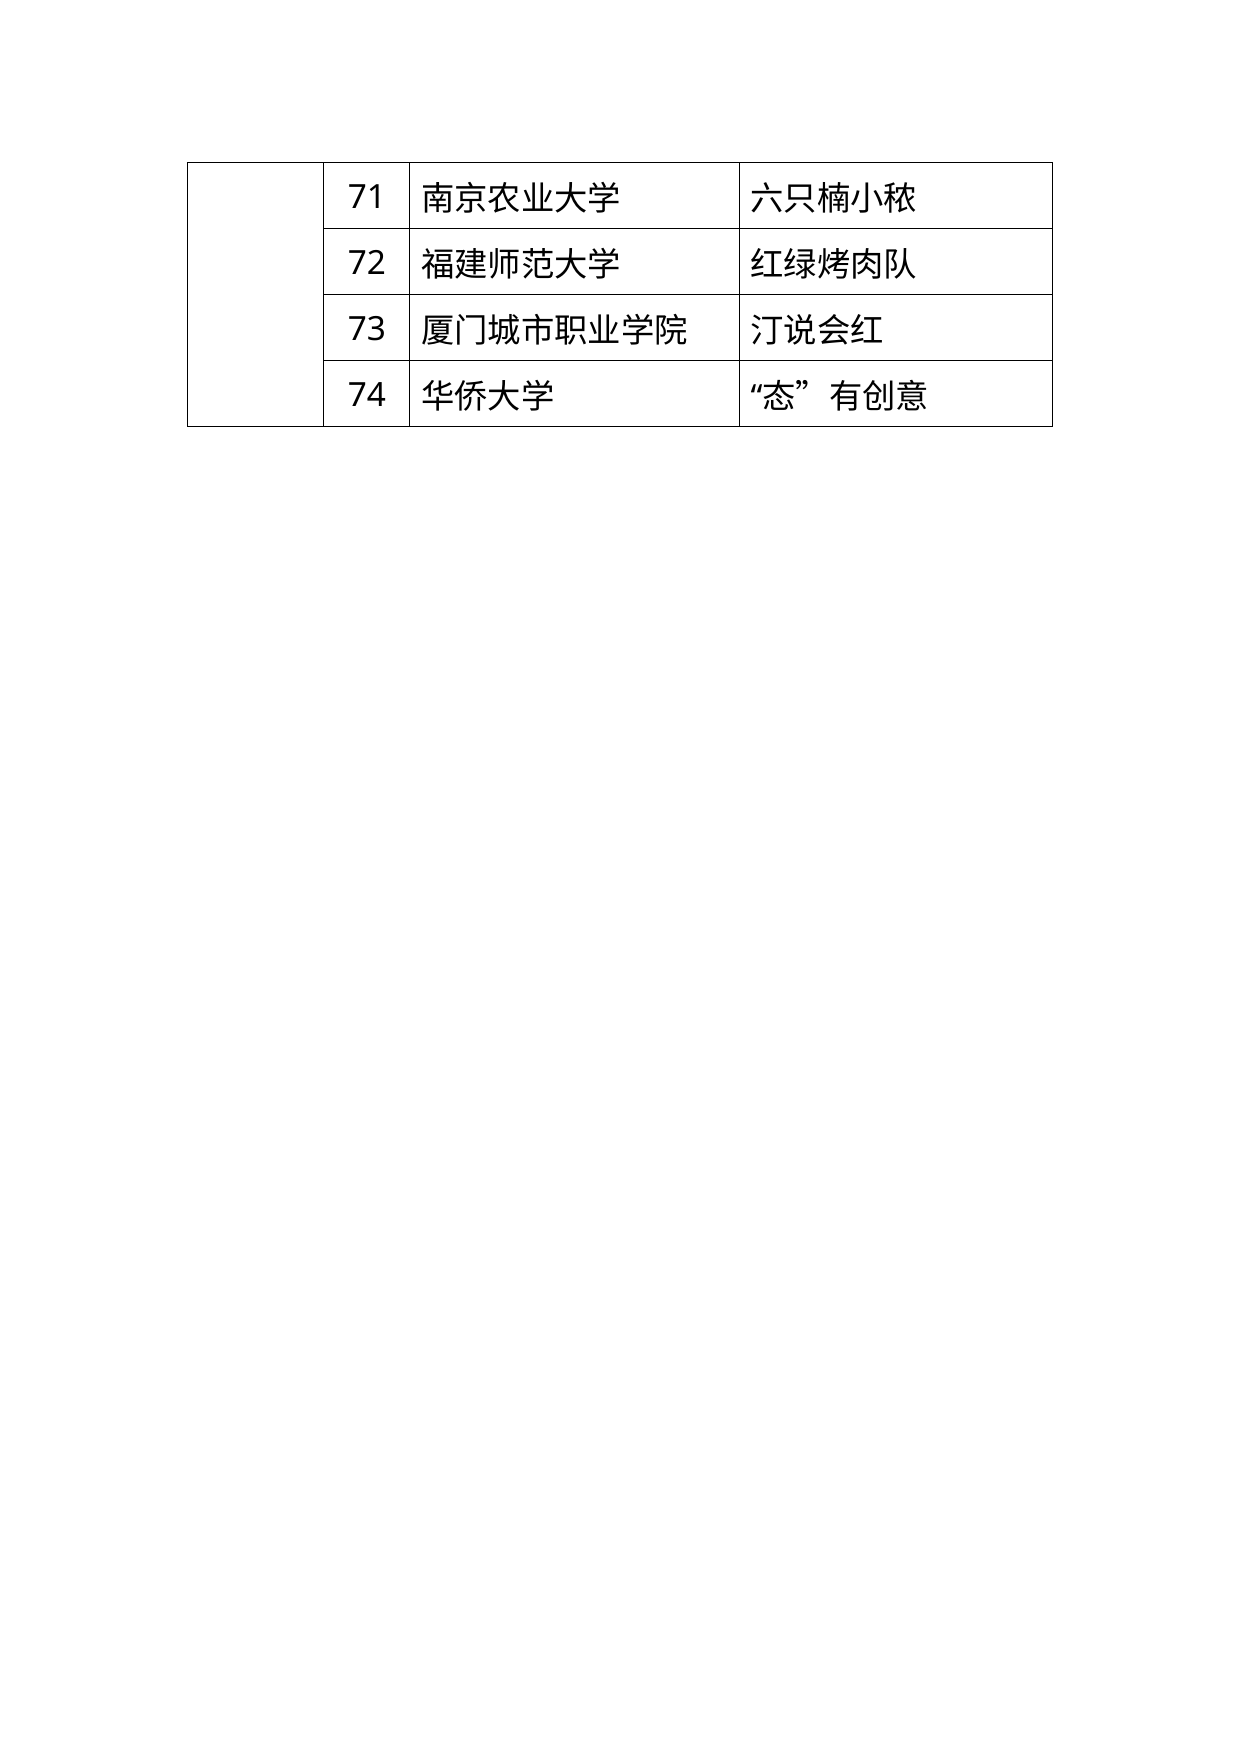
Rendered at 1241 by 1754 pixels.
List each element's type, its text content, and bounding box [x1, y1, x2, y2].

table_cell 六只楠小秾 [740, 163, 1052, 228]
table_cell “态”有创意 [740, 361, 1052, 426]
table_cell 厦门城市职业学院 [410, 295, 739, 360]
table_cell 74 [324, 361, 409, 426]
table_cell 红绿烤肉队 [740, 229, 1052, 294]
table_cell 福建师范大学 [410, 229, 739, 294]
table_cell 71 [324, 163, 409, 228]
table_cell 汀说会红 [740, 295, 1052, 360]
table_cell 南京农业大学 [410, 163, 739, 228]
table_cell 华侨大学 [410, 361, 739, 426]
table_cell 73 [324, 295, 409, 360]
table_cell 72 [324, 229, 409, 294]
